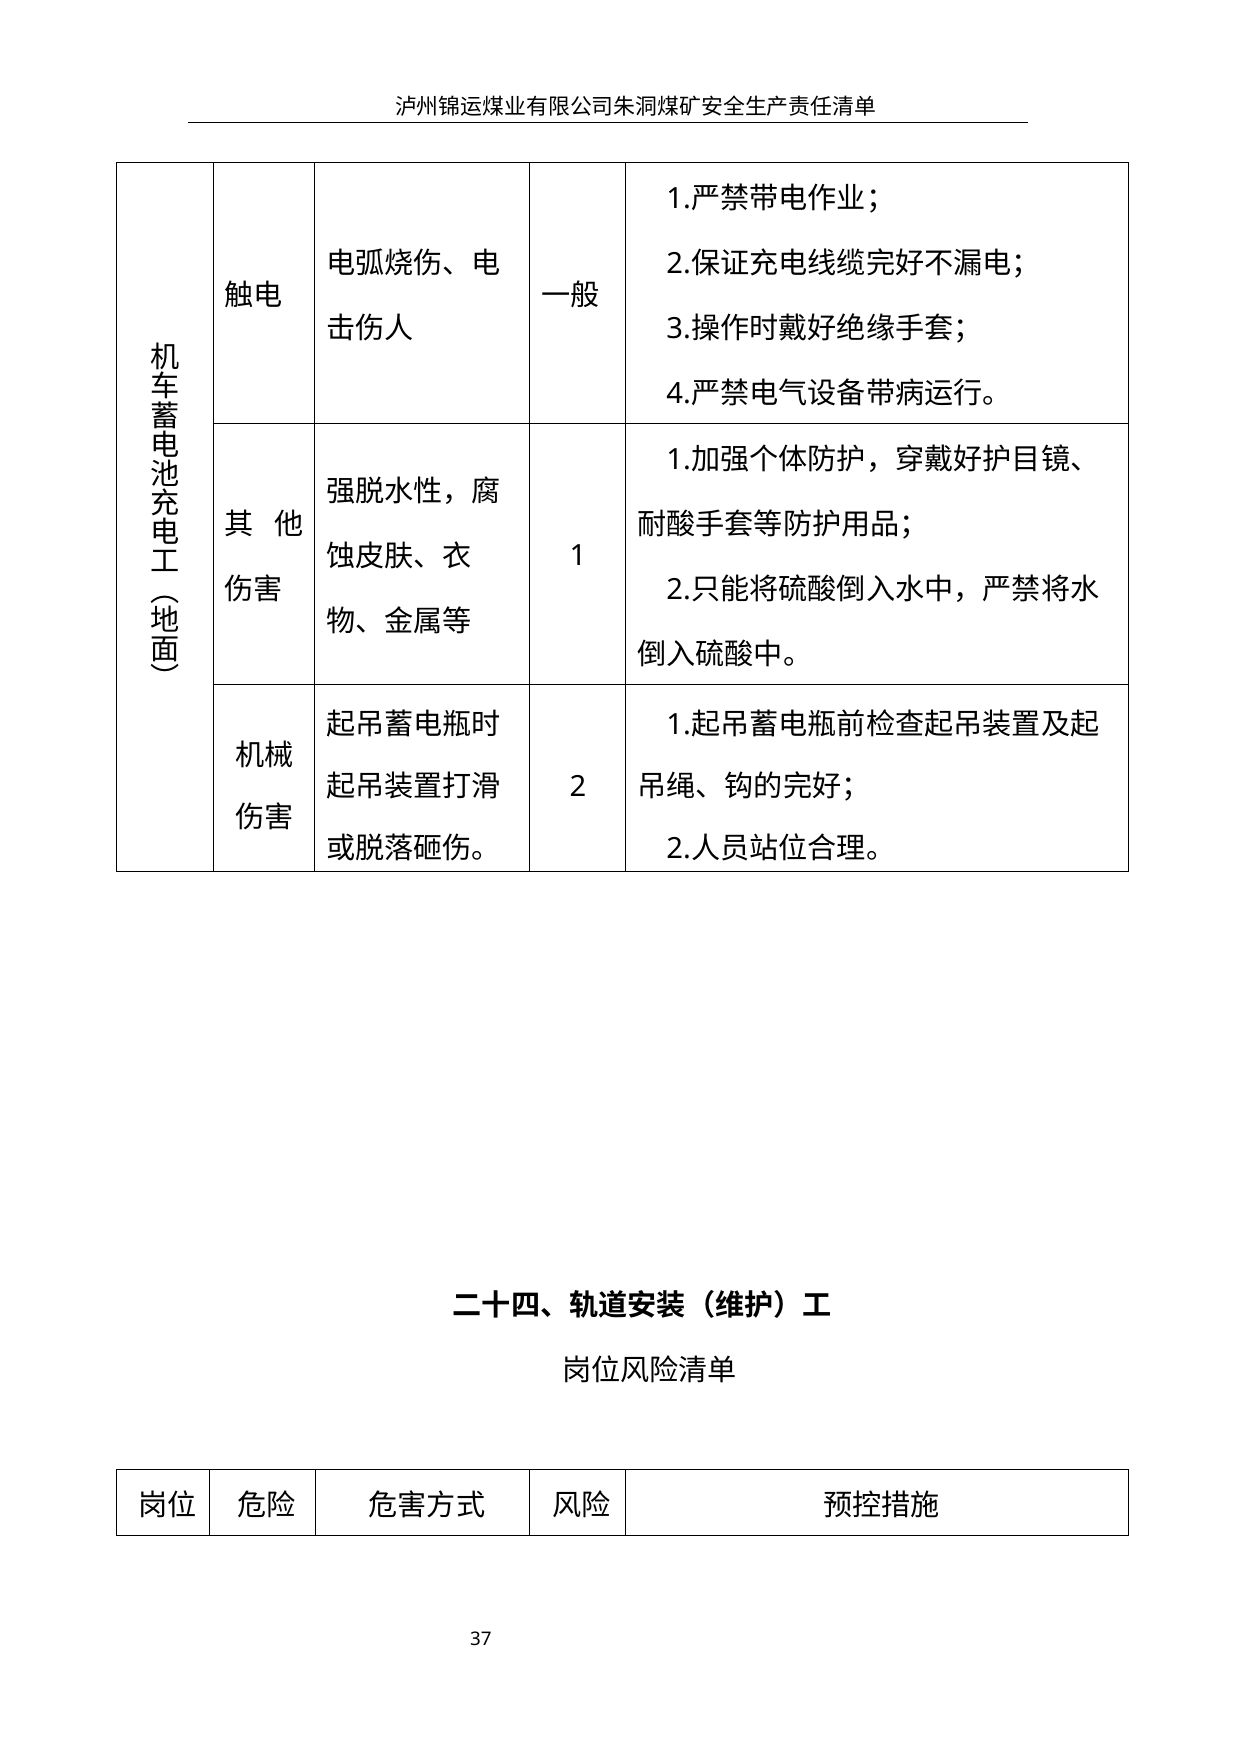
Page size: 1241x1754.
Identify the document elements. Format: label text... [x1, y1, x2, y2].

table_header 危害方式 [316, 1470, 529, 1535]
table_cell 触电 [214, 163, 314, 423]
table_cell 1.严禁带电作业； 2.保证充电线缆完好不漏电； 3.操作时戴好绝缘手套； 4.严禁电气设备带病运行。 [626, 163, 1128, 423]
table_cell 机车蓄电池充电工（地面） [117, 163, 213, 871]
table_header 岗位名称 [117, 1470, 209, 1535]
table_cell 机械伤害 [214, 685, 314, 871]
text 岗位风险清单 [187, 1335, 1053, 1400]
table_header 预控措施 [626, 1470, 1128, 1535]
table_cell 1 [530, 424, 625, 684]
table_cell 1.加强个体防护，穿戴好护目镜、耐酸手套等防护用品； 2.只能将硫酸倒入水中，严禁将水倒入硫酸中。 [626, 424, 1128, 684]
table_cell 起吊蓄电瓶时起吊装置打滑或脱落砸伤。 [315, 685, 529, 871]
table_cell 2 [530, 685, 625, 871]
table_cell 1.起吊蓄电瓶前检查起吊装置及起吊绳、钩的完好； 2.人员站位合理。 [626, 685, 1128, 871]
table_header 风险等级 [530, 1470, 625, 1535]
table_cell 一般 [530, 163, 625, 423]
table_header 危险 因素 [210, 1470, 315, 1535]
table_cell 其他伤害 [214, 424, 314, 684]
table_cell 电弧烧伤、电击伤人 [315, 163, 529, 423]
table_cell 强脱水性，腐蚀皮肤、衣物、金属等 [315, 424, 529, 684]
subtitle 轨道安装（维护）工 [187, 1270, 1053, 1335]
